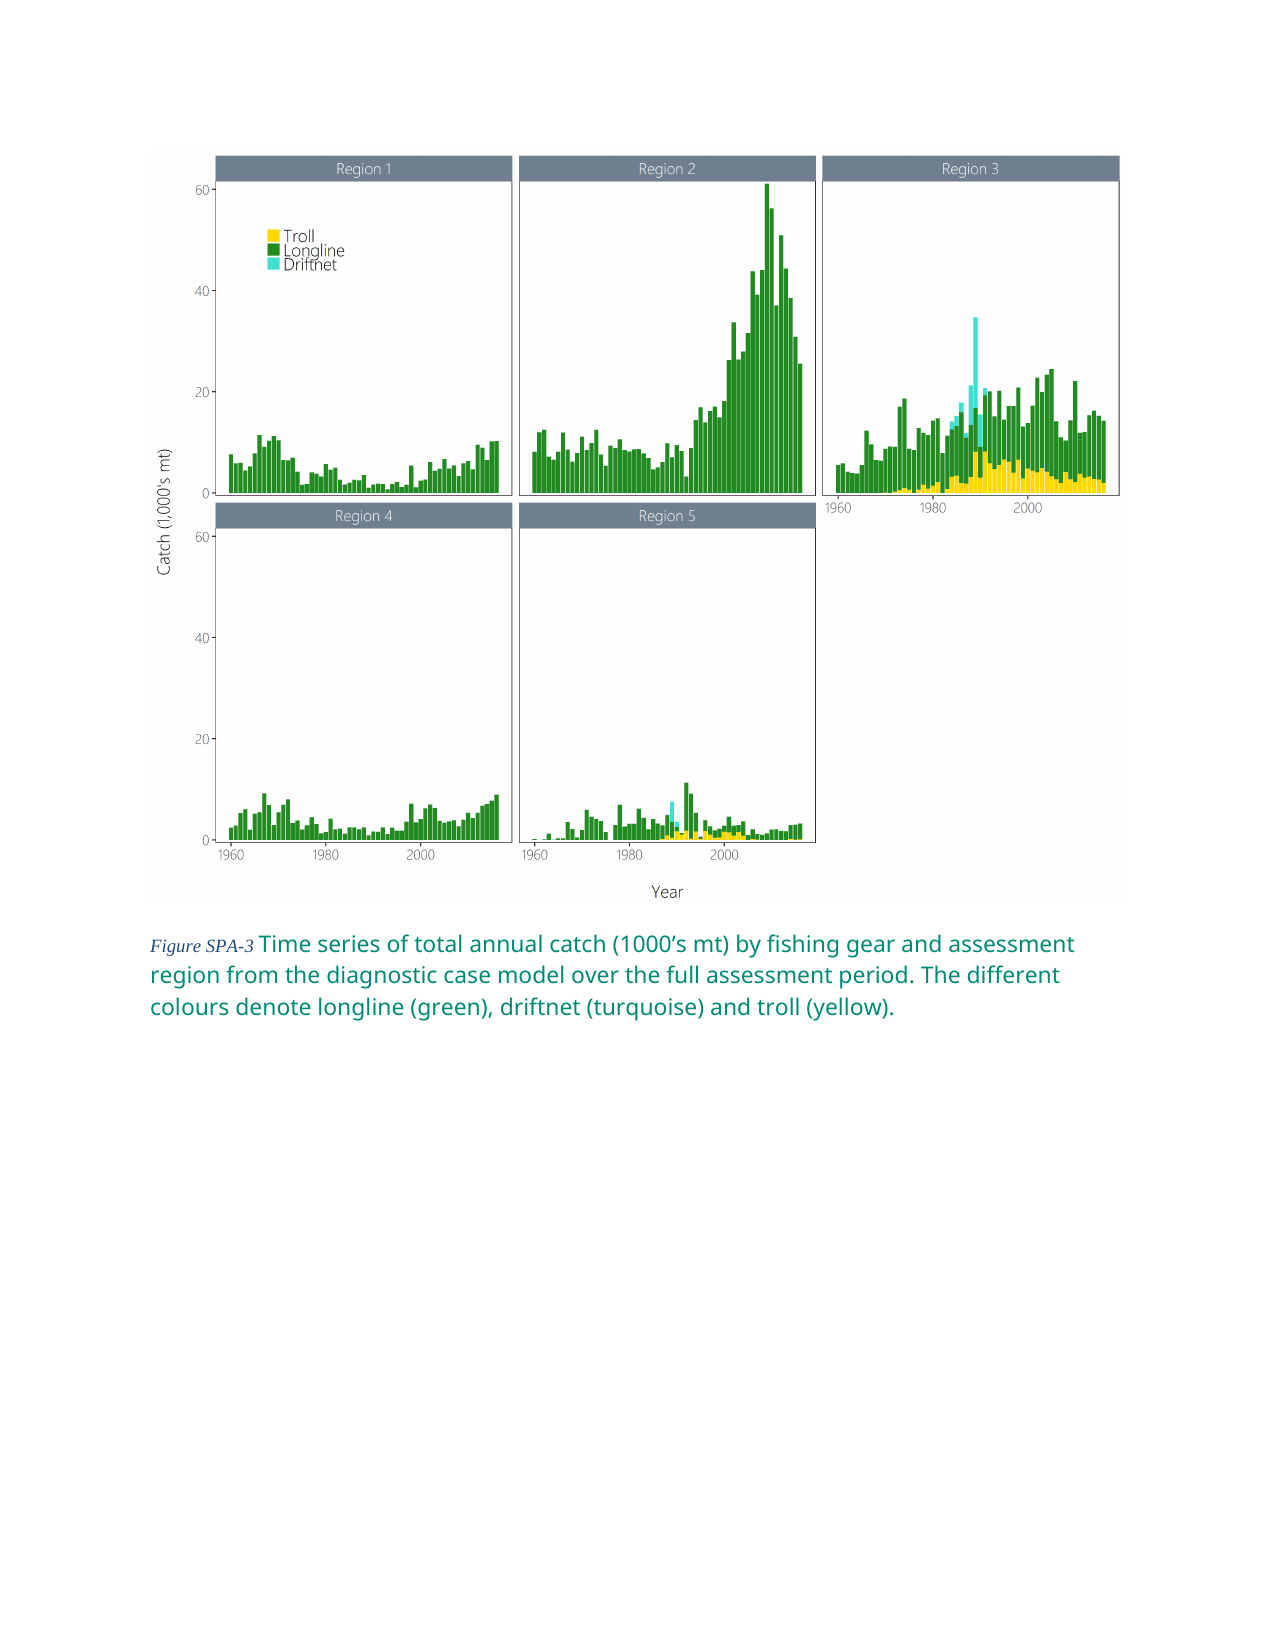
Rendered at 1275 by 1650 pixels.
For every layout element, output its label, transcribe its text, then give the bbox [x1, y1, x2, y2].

text Figure SPA-3 Time series of total annual catch (1000’s mt) by fishing gear and assessment region from the diagnostic case model over the full assessment period. The different colours denote longline (green), driftnet (turquoise) and troll (yellow). [150, 928, 1125, 1022]
picture [150, 150, 1125, 904]
